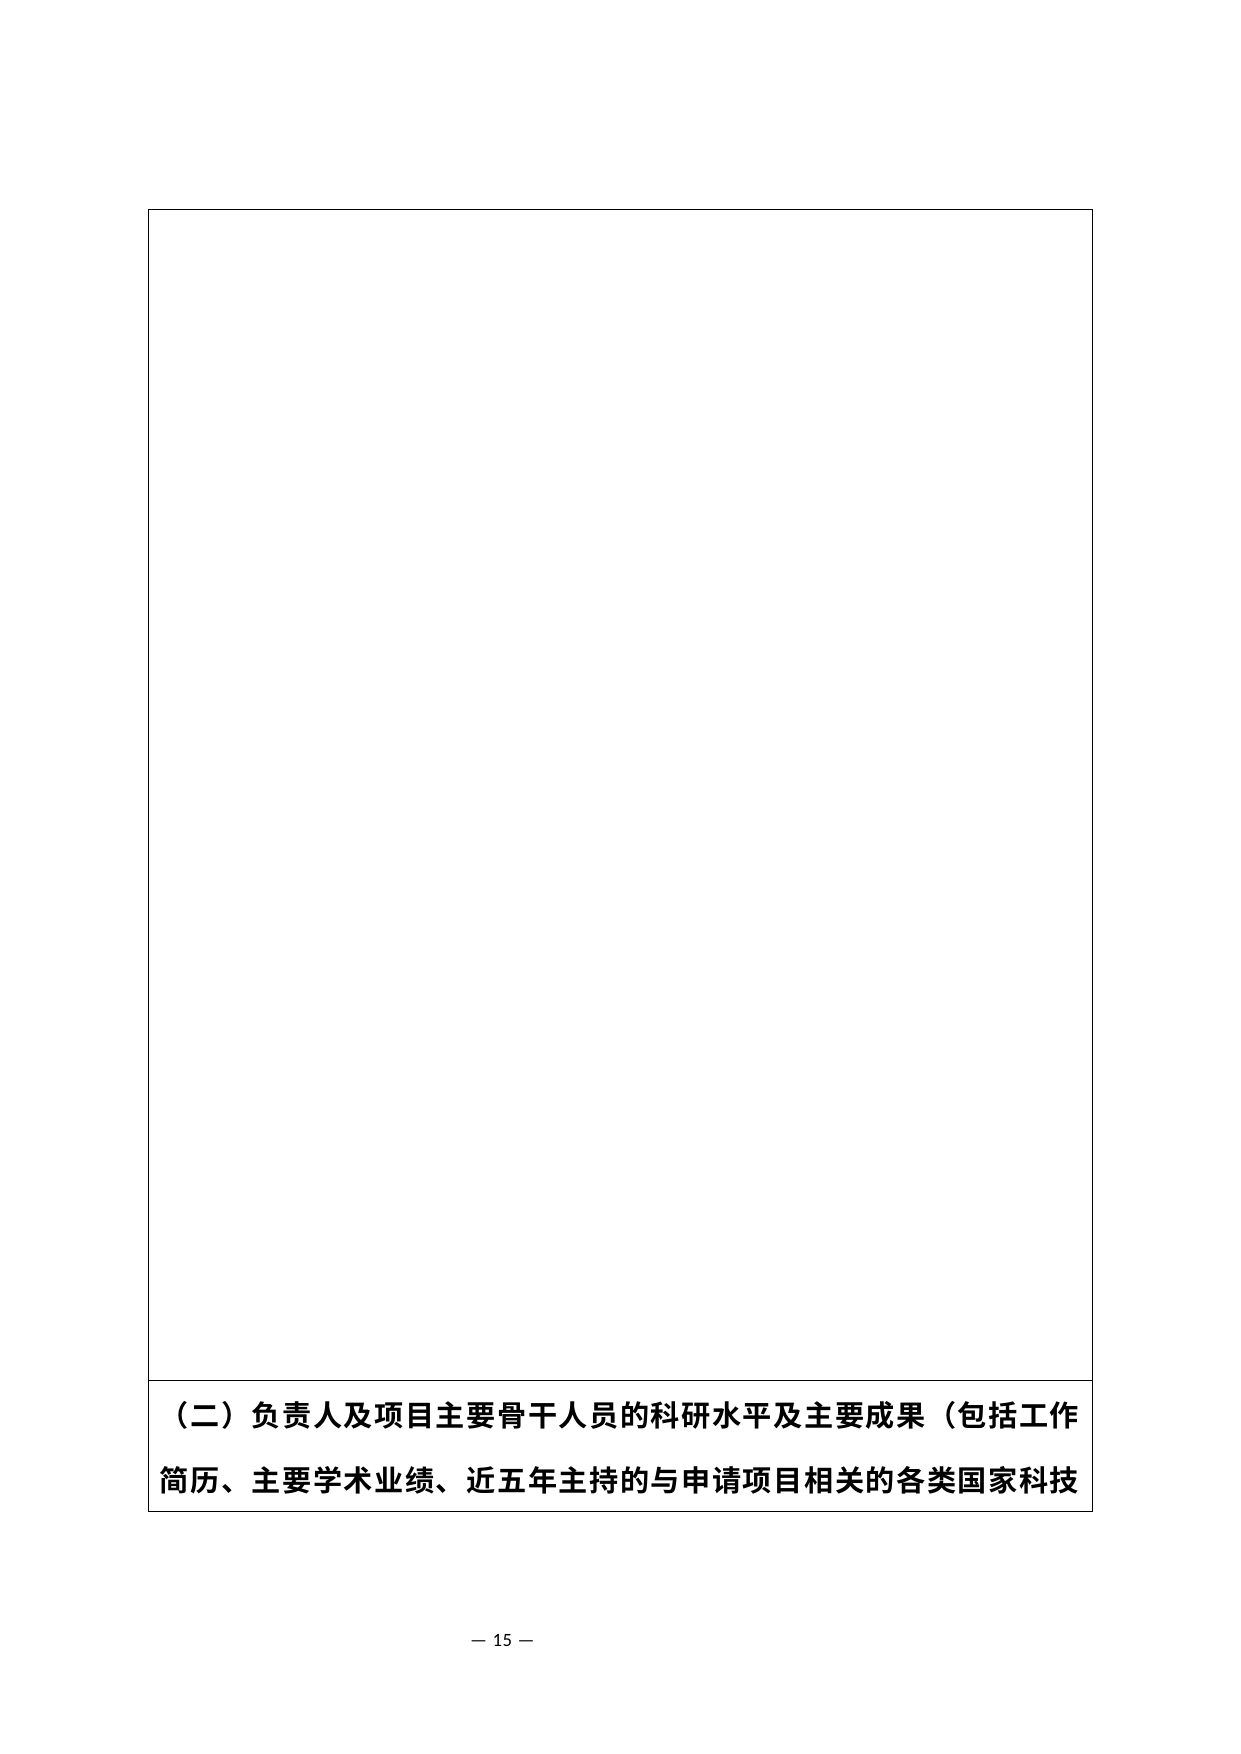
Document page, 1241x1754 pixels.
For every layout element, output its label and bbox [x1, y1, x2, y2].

table_cell [149, 210, 1092, 1380]
table_cell [149, 1381, 1092, 1511]
